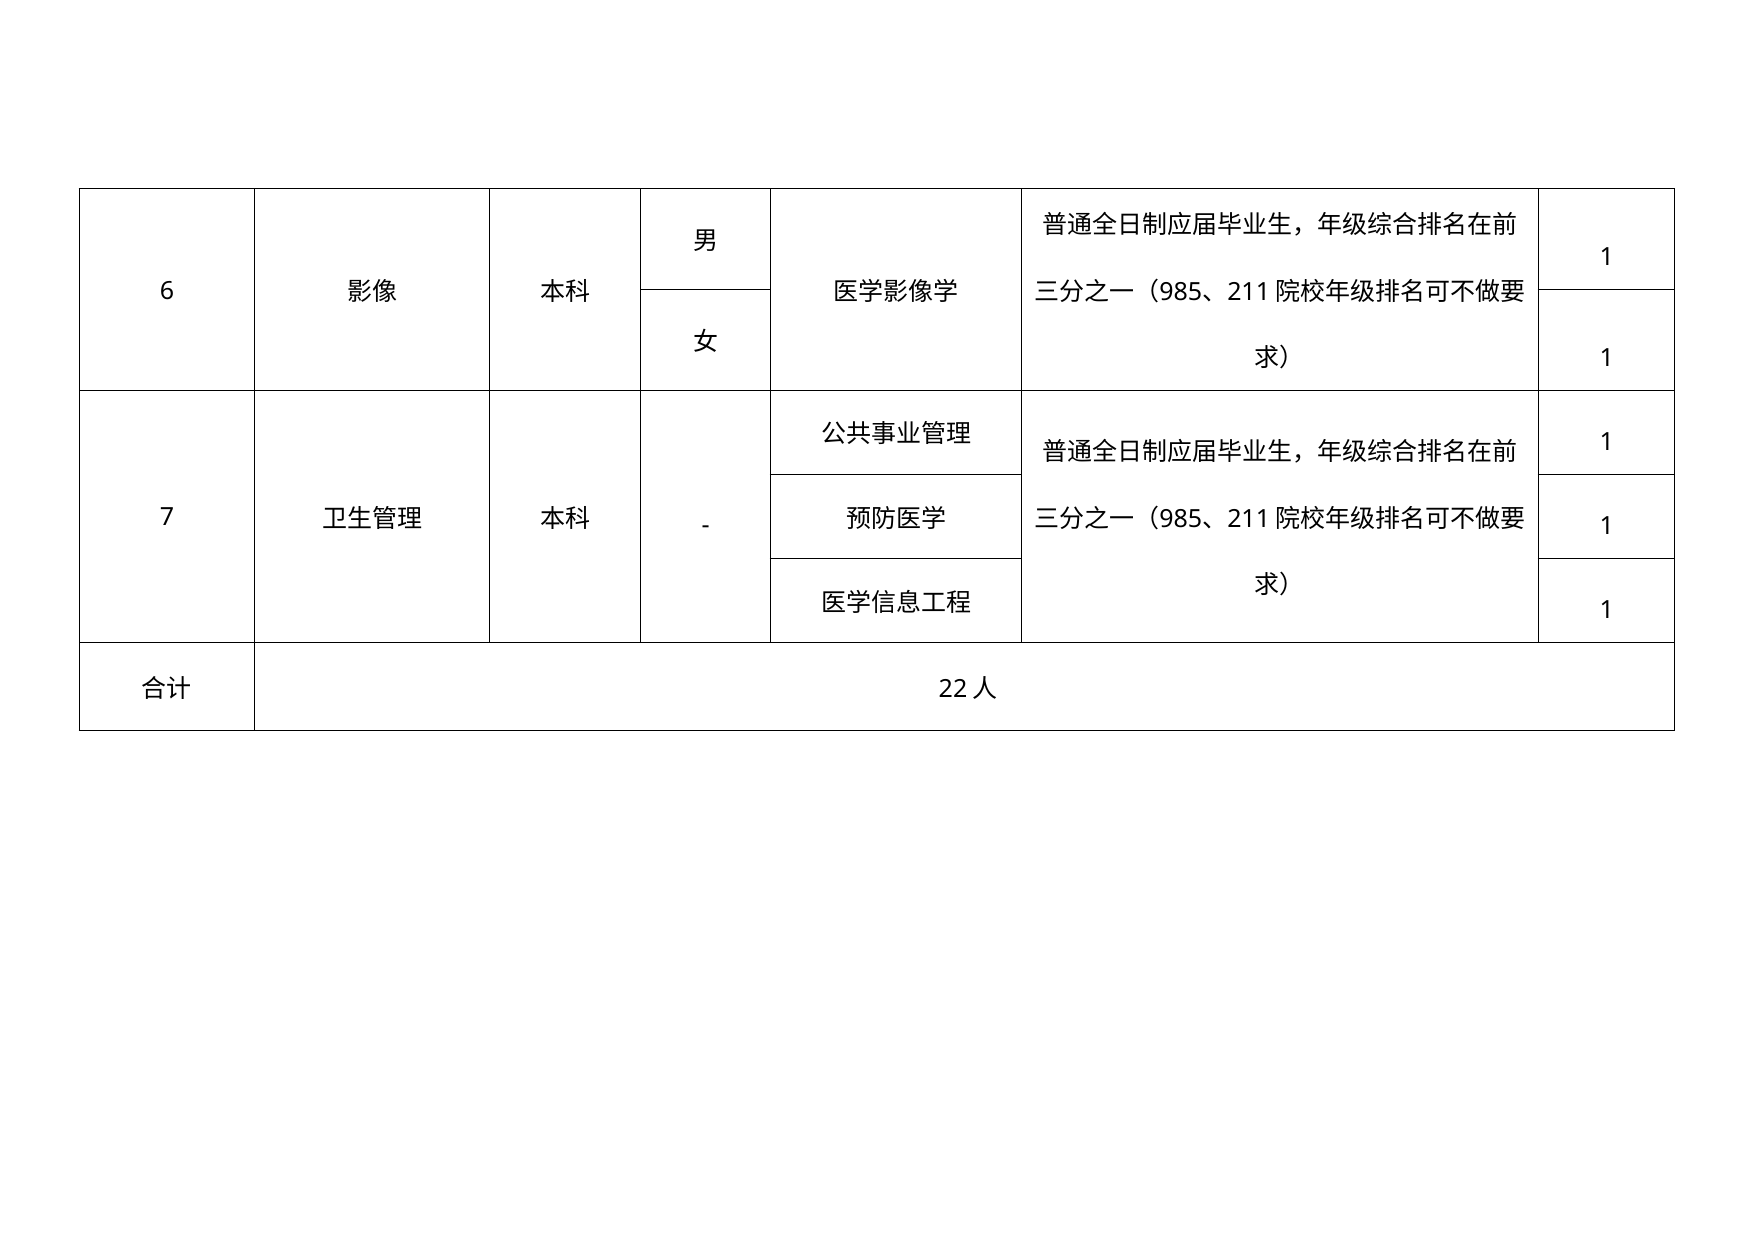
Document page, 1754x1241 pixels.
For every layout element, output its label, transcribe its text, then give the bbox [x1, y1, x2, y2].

table_cell 1 [1539, 475, 1674, 558]
table_cell 公共事业管理 [771, 391, 1021, 474]
table_cell 1 [1539, 391, 1674, 474]
table_cell 22人 [255, 643, 1674, 730]
table_cell - [641, 391, 770, 642]
table_cell 男 [641, 189, 770, 289]
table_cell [1022, 189, 1538, 389]
table_cell 普通全日制应届毕业生，年级综合排名在前三分之一（985、211院校年级排名可不做要求） [1022, 391, 1538, 642]
table_cell 本科 [490, 189, 640, 389]
table_cell 1 [1539, 559, 1674, 642]
table_cell 本科 [490, 391, 640, 642]
table_cell 医学影像学 [771, 189, 1021, 389]
table_cell 7 [80, 391, 254, 642]
table_cell 6 [80, 189, 254, 389]
table_cell 合计 [80, 643, 254, 730]
table_cell 女 [641, 290, 770, 389]
table_cell 预防医学 [771, 475, 1021, 558]
table_cell 影像 [255, 189, 489, 389]
table_cell 1 [1539, 290, 1674, 389]
table_cell 卫生管理 [255, 391, 489, 642]
table_cell 医学信息工程 [771, 559, 1021, 642]
table_cell 1 [1539, 189, 1674, 289]
